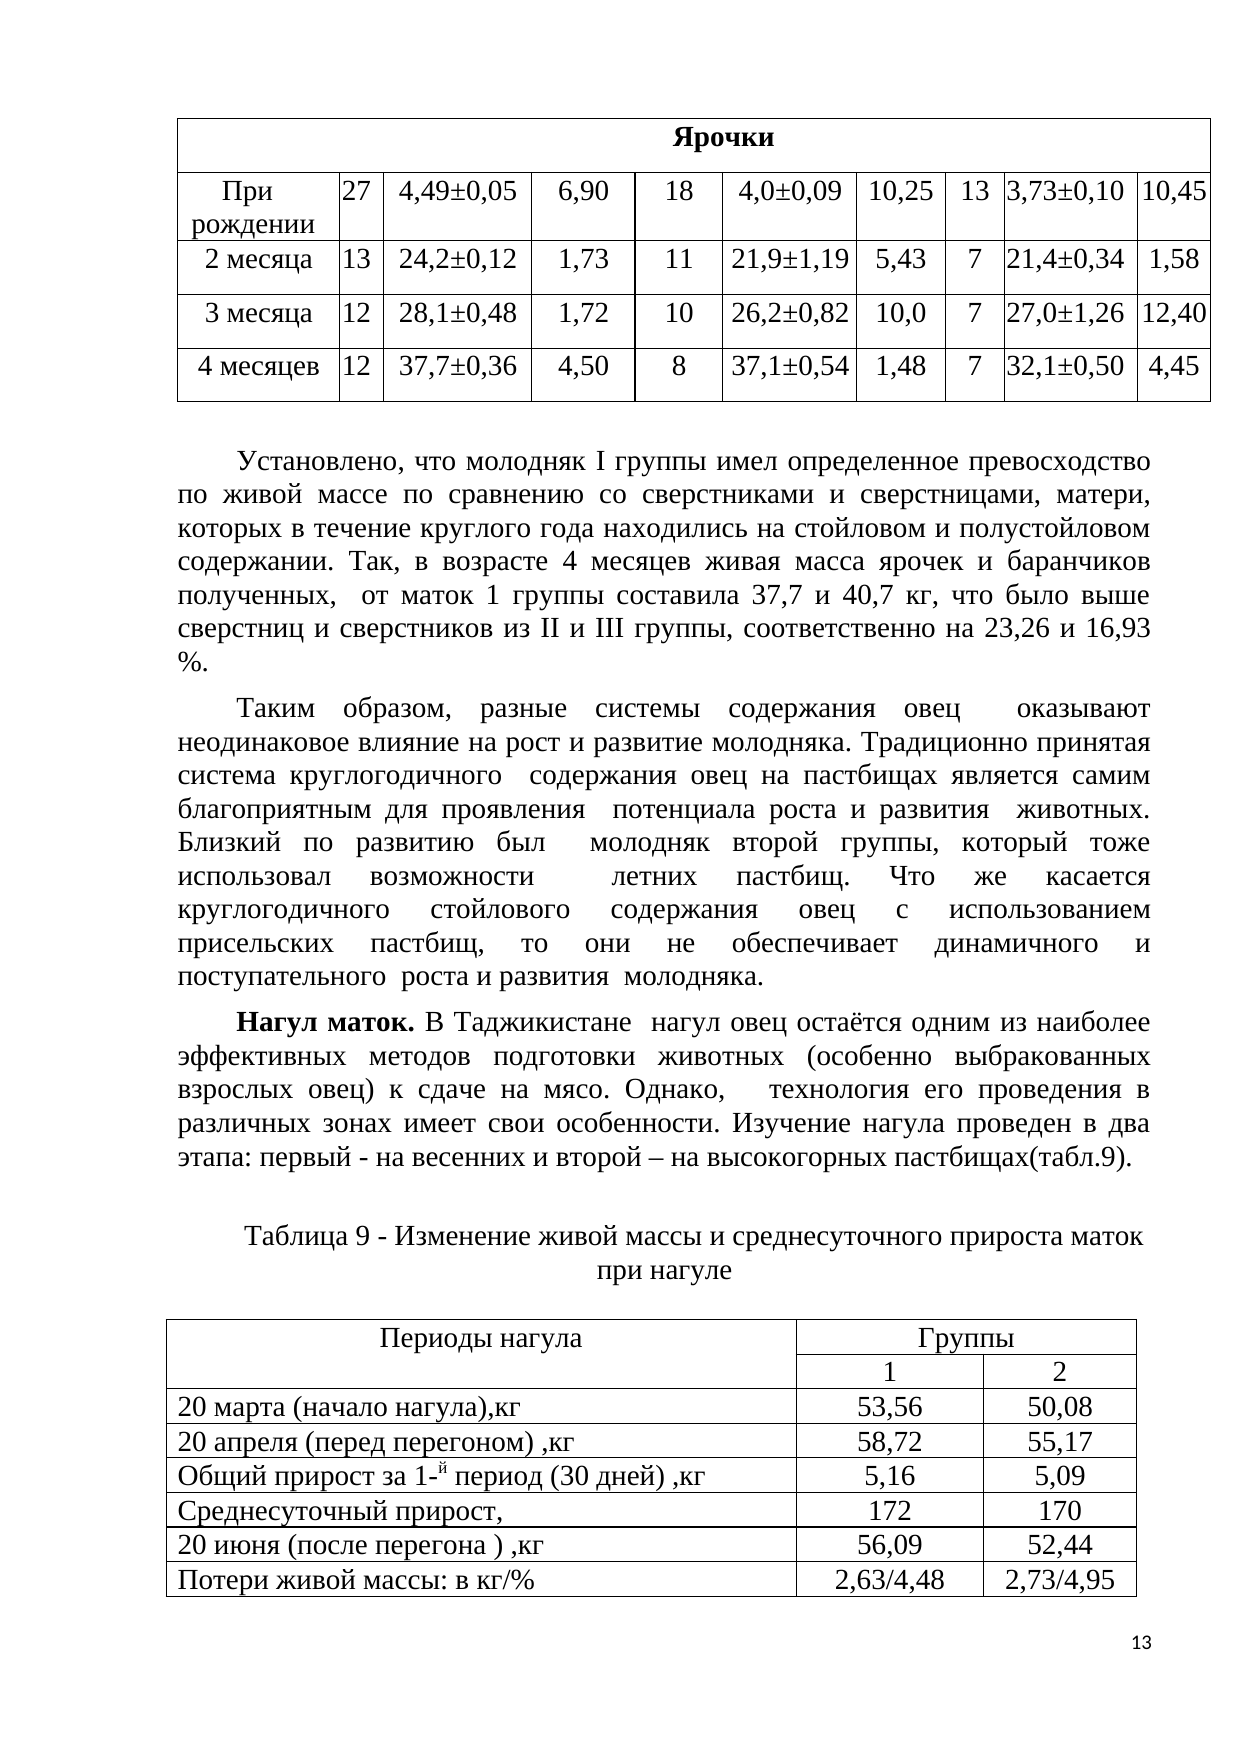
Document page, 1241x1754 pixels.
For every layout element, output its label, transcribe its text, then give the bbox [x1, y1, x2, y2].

table_cell 18 [636, 173, 722, 240]
table_cell 4,0±0,09 [723, 173, 856, 240]
table_cell Ярочки [178, 119, 1210, 172]
table_cell 55,17 [984, 1424, 1136, 1457]
table_cell 4,49±0,05 [384, 173, 531, 240]
table_cell 4,45 [1138, 349, 1210, 401]
table_cell 12,40 [1138, 295, 1210, 347]
table_cell 3 месяца [178, 295, 339, 347]
table_cell 12 [340, 349, 383, 401]
table_cell 26,2±0,82 [723, 295, 856, 347]
table_cell 1,58 [1138, 241, 1210, 294]
table_cell 27,0±1,26 [1005, 295, 1137, 347]
text Таким образом, разные системы содержания овец оказывают неодинаковое влияние на рост и развитие молодняка. Традиционно принятая система круглогодичного содержания овец на пастбищах является самим благоприятным для проявления потенциала роста и развития животных. Близкий по развитию был молодняк второй группы, который тоже использовал возможности летних пастбищ. Что же касается круглогодичного стойлового содержания овец с использованием присельских пастбищ, то они не обеспечивает динамичного и поступательного роста и развития молодняка. [177, 690, 1152, 992]
table_cell 6,90 [532, 173, 634, 240]
table_cell 5,16 [797, 1458, 983, 1492]
table_cell 27 [340, 173, 383, 240]
table_cell 10 [636, 295, 722, 347]
table_cell 28,1±0,48 [384, 295, 531, 347]
table_cell 10,0 [857, 295, 945, 347]
table_cell 50,08 [984, 1389, 1136, 1423]
table_cell 10,45 [1138, 173, 1210, 240]
text Нагул маток. В Таджикистане нагул овец остаётся одним из наиболее эффективных методов подготовки животных (особенно выбракованных взрослых овец) к сдаче на мясо. Однако, технология его проведения в различных зонах имеет свои особенности. Изучение нагула проведен в два этапа: первый - на весенних и второй – на высокогорных пастбищах(табл.9). [177, 1004, 1152, 1172]
table_cell 21,9±1,19 [723, 241, 856, 294]
table_cell 4,50 [532, 349, 634, 401]
table_cell 53,56 [797, 1389, 983, 1423]
table_header Группы [797, 1320, 1136, 1353]
table_cell 8 [636, 349, 722, 401]
table_cell 172 [797, 1493, 983, 1526]
table_cell 13 [946, 173, 1004, 240]
table_cell 7 [946, 295, 1004, 347]
table_cell 2 месяца [178, 241, 339, 294]
table_cell 7 [946, 241, 1004, 294]
table_cell 3,73±0,10 [1005, 173, 1137, 240]
table_cell 21,4±0,34 [1005, 241, 1137, 294]
table_cell 1,72 [532, 295, 634, 347]
table_cell 7 [946, 349, 1004, 401]
table_cell 170 [984, 1493, 1136, 1526]
table_cell 5,09 [984, 1458, 1136, 1492]
table_cell При рождении [178, 173, 339, 240]
table_cell 1,73 [532, 241, 634, 294]
table_cell 1,48 [857, 349, 945, 401]
table_cell 2,63/4,48 [797, 1562, 983, 1596]
table_cell 5,43 [857, 241, 945, 294]
table_cell Общий прирост за 1-й период (30 дней) ,кг [167, 1458, 796, 1492]
table_cell 24,2±0,12 [384, 241, 531, 294]
table_cell 52,44 [984, 1528, 1136, 1561]
table_cell Потери живой массы: в кг/% [167, 1562, 796, 1596]
table_cell 56,09 [797, 1528, 983, 1561]
table_cell 4 месяцев [178, 349, 339, 401]
table_cell 37,1±0,54 [723, 349, 856, 401]
table_cell 12 [340, 295, 383, 347]
table_cell 10,25 [857, 173, 945, 240]
table_cell 37,7±0,36 [384, 349, 531, 401]
table_cell 13 [340, 241, 383, 294]
table_cell 2,73/4,95 [984, 1562, 1136, 1596]
table_cell 20 марта (начало нагула),кг [167, 1389, 796, 1423]
table_cell Среднесуточный прирост, [167, 1493, 796, 1526]
table_cell 20 июня (после перегона ) ,кг [167, 1528, 796, 1561]
table_cell 58,72 [797, 1424, 983, 1457]
table_cell 32,1±0,50 [1005, 349, 1137, 401]
table_cell 20 апреля (перед перегоном) ,кг [167, 1424, 796, 1457]
text Установлено, что молодняк I группы имел определенное превосходство по живой массе по сравнению со сверстниками и сверстницами, матери, которых в течение круглого года находились на стойловом и полустойловом содержании. Так, в возрасте 4 месяцев живая масса ярочек и баранчиков полученных, от маток 1 группы составила 37,7 и 40,7 кг, что было выше сверстниц и сверстников из II и III группы, соответственно на 23,26 и 16,93 %. [177, 443, 1152, 678]
table_cell 1 [797, 1355, 983, 1388]
table_header Периоды нагула [167, 1320, 796, 1388]
table_cell 11 [636, 241, 722, 294]
table_cell 2 [984, 1355, 1136, 1388]
text Таблица 9 - Изменение живой массы и среднесуточного прироста маток при нагуле [177, 1218, 1152, 1285]
